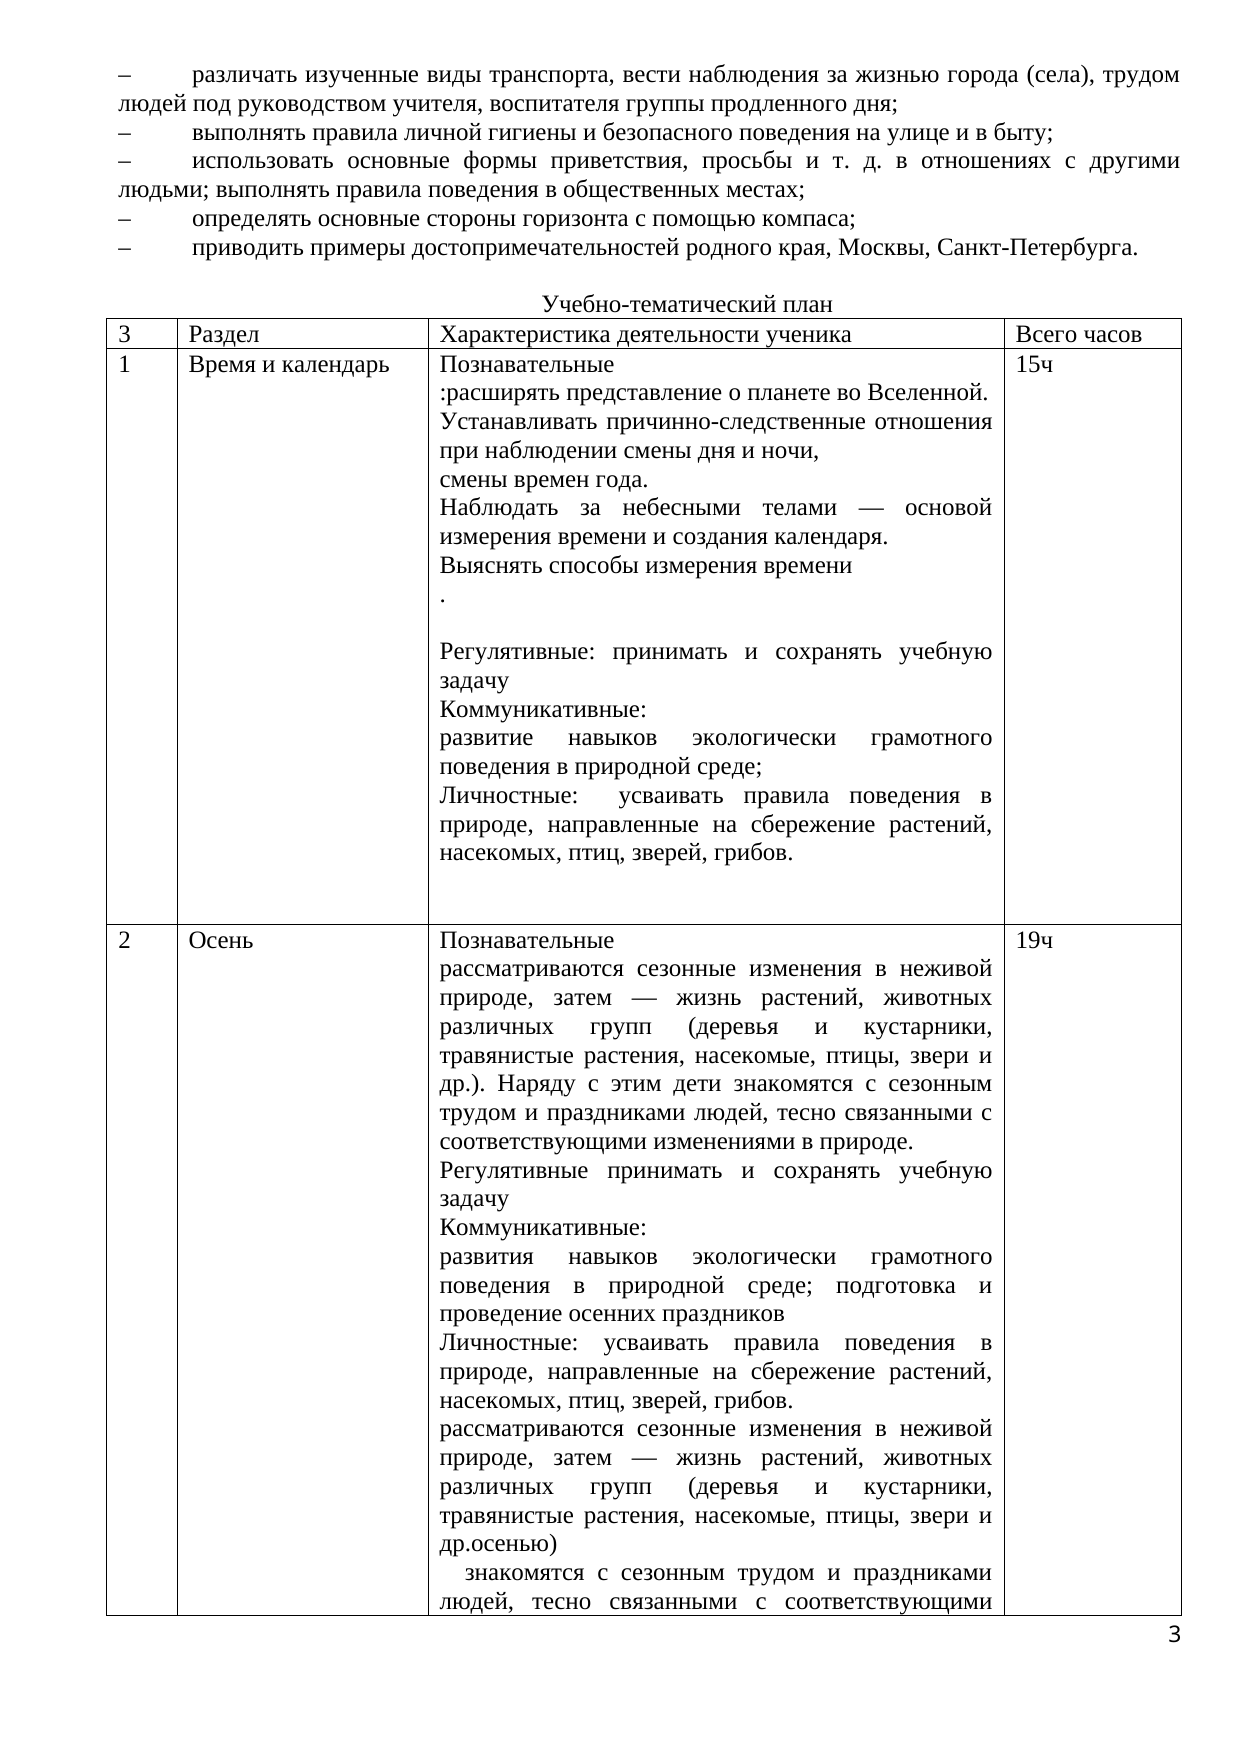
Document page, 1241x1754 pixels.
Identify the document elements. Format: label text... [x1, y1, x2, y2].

table_cell Время и календарь [178, 349, 428, 924]
text – выполнять правила личной гигиены и безопасного поведения на улице и в быту; [118, 117, 1181, 145]
table_cell Осень [178, 925, 428, 1615]
text – приводить примеры достопримечательностей родного края, Москвы, Санкт-Петербурга. [118, 232, 1181, 260]
text – использовать основные формы приветствия, просьбы и т. д. в отношениях с другими людьми; выполнять правила поведения в общественных местах; [118, 145, 1181, 203]
table_header Характеристика деятельности ученика [429, 319, 1004, 348]
text Учебно-тематический план [118, 289, 1181, 318]
table_header 3 [107, 319, 177, 348]
table_cell 1 [107, 349, 177, 924]
table_header Раздел [178, 319, 428, 348]
text – различать изученные виды транспорта, вести наблюдения за жизнью города (села), трудом людей под руководством учителя, воспитателя группы продленного дня; [118, 59, 1181, 117]
table_cell Познавательные :расширять представление о планете во Вселенной. Устанавливать причинно-следственные отношения при наблюдении смены дня и ночи, смены времен года. Наблюдать за небесными телами — основой измерения времени и создания календаря. Выяснять способы измерения времени . Регулятивные: принимать и сохранять учебную задачу Коммуникативные: развитие навыков экологически грамотного поведения в природной среде; Личностные: усваивать правила поведения в природе, направленные на сбережение растений, насекомых, птиц, зверей, грибов. [429, 349, 1004, 924]
table_cell 2 [107, 925, 177, 1615]
text – определять основные стороны горизонта с помощью компаса; [118, 203, 1181, 232]
table_header Всего часов [1005, 319, 1181, 348]
table_cell 15ч [1005, 349, 1181, 924]
table_cell 19ч [1005, 925, 1181, 1615]
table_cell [429, 925, 1004, 1615]
